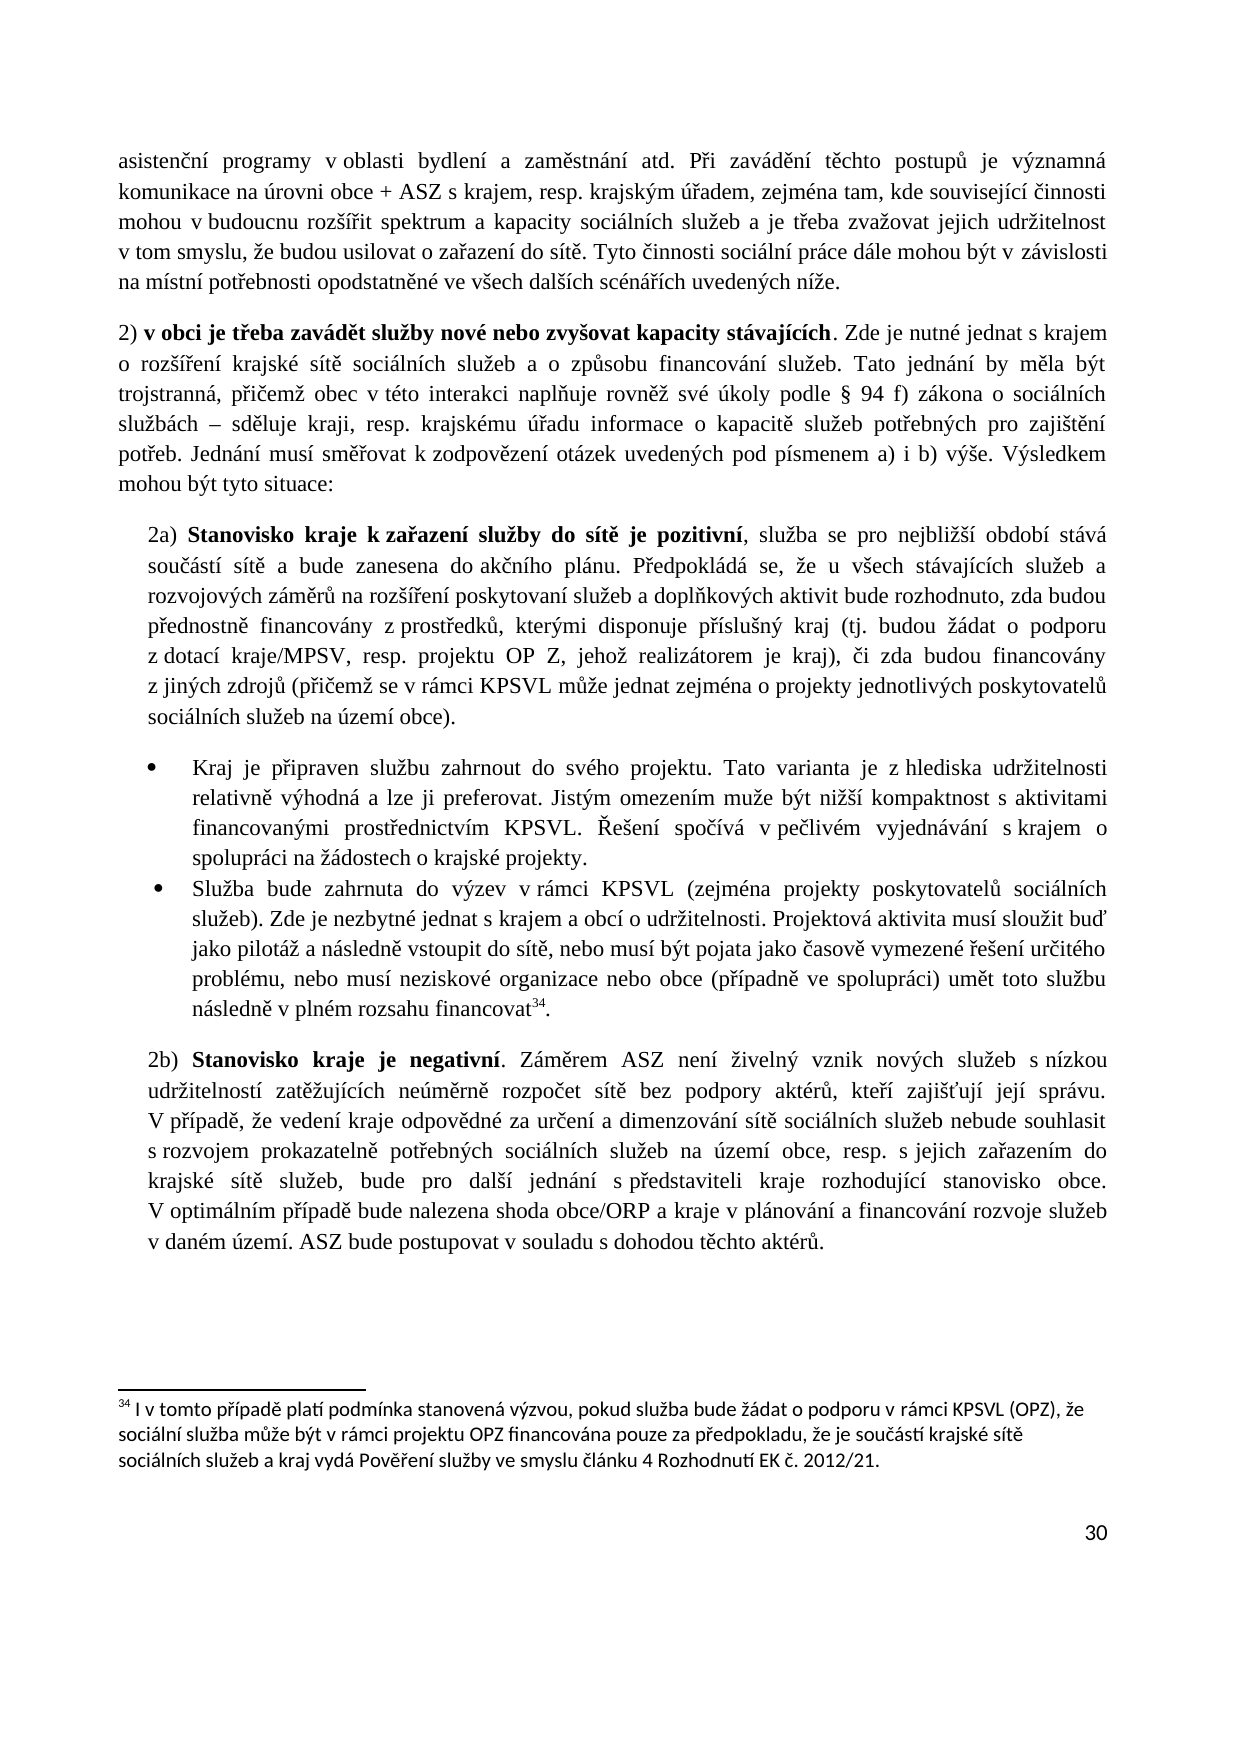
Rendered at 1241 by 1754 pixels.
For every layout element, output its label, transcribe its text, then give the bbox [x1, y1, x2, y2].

text 2a) Stanovisko kraje k zařazení služby do sítě je pozitivní, služba se pro nejbližší období stává součástí sítě a bude zanesena do akčního plánu. Předpokládá se, že u všech stávajících služeb a rozvojových záměrů na rozšíření poskytovaní služeb a doplňkových aktivit bude rozhodnuto, zda budou přednostně financovány z prostředků, kterými disponuje příslušný kraj (tj. budou žádat o podporu z dotací kraje/MPSV, resp. projektu OP Z, jehož realizátorem je kraj), či zda budou financovány z jiných zdrojů (přičemž se v rámci KPSVL může jednat zejména o projekty jednotlivých poskytovatelů sociálních služeb na území obce). [148, 522, 1107, 729]
list Služba bude zahrnuta do výzev v rámci KPSVL (zejména projekty poskytovatelů sociálních služeb). Zde je nezbytné jednat s krajem a obcí o udržitelnosti. Projektová aktivita musí sloužit buď jako pilotáž a následně vstoupit do sítě, nebo musí být pojata jako časově vymezené řešení určitého problému, nebo musí neziskové organizace nebo obce (případně ve spolupráci) umět toto službu následně v plném rozsahu financovat. [154, 875, 1107, 1022]
text 2b) Stanovisko kraje je negativní. Záměrem ASZ není živelný vznik nových služeb s nízkou udržitelností zatěžujících neúměrně rozpočet sítě bez podpory aktérů, kteří zajišťují její správu. V případě, že vedení kraje odpovědné za určení a dimenzování sítě sociálních služeb nebude souhlasit s rozvojem prokazatelně potřebných sociálních služeb na území obce, resp. s jejich zařazením do krajské sítě služeb, bude pro další jednání s představiteli kraje rozhodující stanovisko obce. V optimálním případě bude nalezena shoda obce/ORP a kraje v plánování a financování rozvoje služeb v daném území. ASZ bude postupovat v souladu s dohodou těchto aktérů. [148, 1047, 1107, 1254]
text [118, 148, 1107, 295]
text 2) v obci je třeba zavádět služby nové nebo zvyšovat kapacity stávajících. Zde je nutné jednat s krajem o rozšíření krajské sítě sociálních služeb a o způsobu financování služeb. Tato jednání by měla být trojstranná, přičemž obec v této interakci naplňuje rovněž své úkoly podle § 94 f) zákona o sociálních službách – sděluje kraji, resp. krajskému úřadu informace o kapacitě služeb potřebných pro zajištění potřeb. Jednání musí směřovat k zodpovězení otázek uvedených pod písmenem a) i b) výše. Výsledkem mohou být tyto situace: [118, 319, 1107, 497]
list Kraj je připraven službu zahrnout do svého projektu. Tato varianta je z hlediska udržitelnosti relativně výhodná a lze ji preferovat. Jistým omezením muže být nižší kompaktnost s aktivitami financovanými prostřednictvím KPSVL. Řešení spočívá v pečlivém vyjednávání s krajem o spolupráci na žádostech o krajské projekty. [148, 754, 1107, 871]
